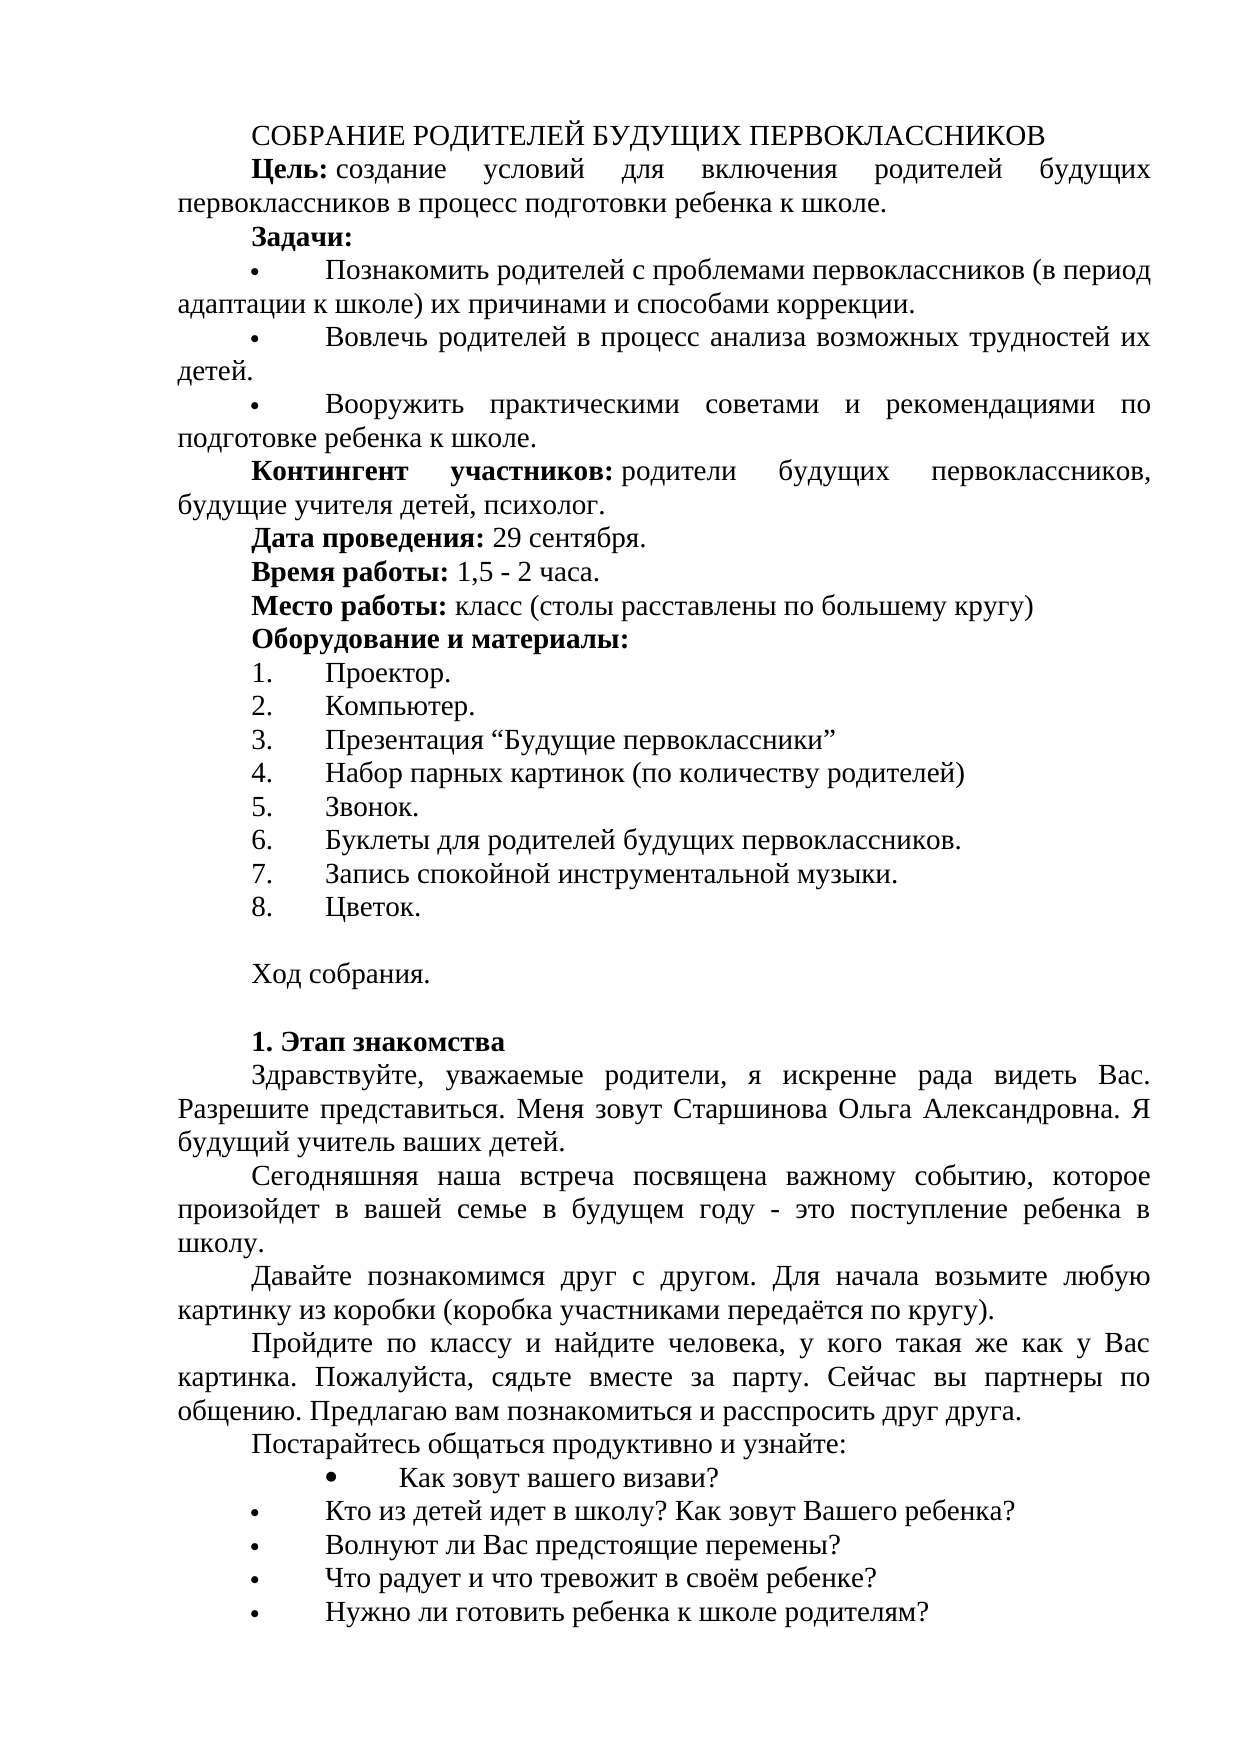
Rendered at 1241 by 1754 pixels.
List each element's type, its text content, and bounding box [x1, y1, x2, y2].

list Нужно ли готовить ребенка к школе родителям? [177, 1594, 1152, 1628]
text Постарайтесь общаться продуктивно и узнайте: [177, 1426, 1152, 1460]
text Дата проведения: 29 сентября. [177, 521, 1152, 554]
list Волнуют ли Вас предстоящие перемены? [177, 1527, 1152, 1561]
list Познакомить родителей с проблемами первоклассников (в период адаптации к школе) их причинами и способами коррекции. [177, 252, 1152, 319]
list Запись спокойной инструментальной музыки. [177, 856, 1152, 889]
list Проектор. [177, 655, 1152, 688]
text Цель: создание условий для включения родителей будущих первоклассников в процесс подготовки ребенка к школе. [177, 152, 1152, 219]
list Кто из детей идет в школу? Как зовут Вашего ребенка? [177, 1493, 1152, 1527]
text Контингент участников: родители будущих первоклассников, будущие учителя детей, психолог. [177, 453, 1152, 521]
list Вооружить практическими советами и рекомендациями по подготовке ребенка к школе. [177, 386, 1152, 453]
text Оборудование и материалы: [177, 621, 1152, 655]
text Время работы: 1,5 - 2 часа. [177, 554, 1152, 588]
list Набор парных картинок (по количеству родителей) [177, 755, 1152, 789]
text Давайте познакомимся друг с другом. Для начала возьмите любую картинку из коробки (коробка участниками передаётся по кругу). [177, 1258, 1152, 1326]
text Место работы: класс (столы расставлены по большему кругу) [177, 588, 1152, 621]
list Звонок. [177, 789, 1152, 822]
list Компьютер. [177, 688, 1152, 722]
list Что радует и что тревожит в своём ребенке? [177, 1561, 1152, 1594]
list Цветок. [177, 889, 1152, 923]
text Сегодняшняя наша встреча посвящена важному событию, которое произойдет в вашей семье в будущем году - это поступление ребенка в школу. [177, 1158, 1152, 1258]
text 1. Этап знакомства [177, 1024, 1152, 1057]
list Как зовут вашего визави? [252, 1460, 1152, 1493]
text Ход собрания. [177, 957, 1152, 990]
text Задачи: [177, 219, 1152, 252]
text Пройдите по классу и найдите человека, у кого такая же как у Вас картинка. Пожалуйста, сядьте вместе за парту. Сейчас вы партнеры по общению. Предлагаю вам познакомиться и расспросить друг друга. [177, 1326, 1152, 1426]
text СОБРАНИЕ РОДИТЕЛЕЙ БУДУЩИХ ПЕРВОКЛАССНИКОВ [177, 118, 1152, 152]
list Буклеты для родителей будущих первоклассников. [177, 822, 1152, 856]
list Презентация “Будущие первоклассники” [177, 722, 1152, 755]
list Вовлечь родителей в процесс анализа возможных трудностей их детей. [177, 319, 1152, 386]
text Здравствуйте, уважаемые родители, я искренне рада видеть Вас. Разрешите представиться. Меня зовут Старшинова Ольга Александровна. Я будущий учитель ваших детей. [177, 1057, 1152, 1158]
